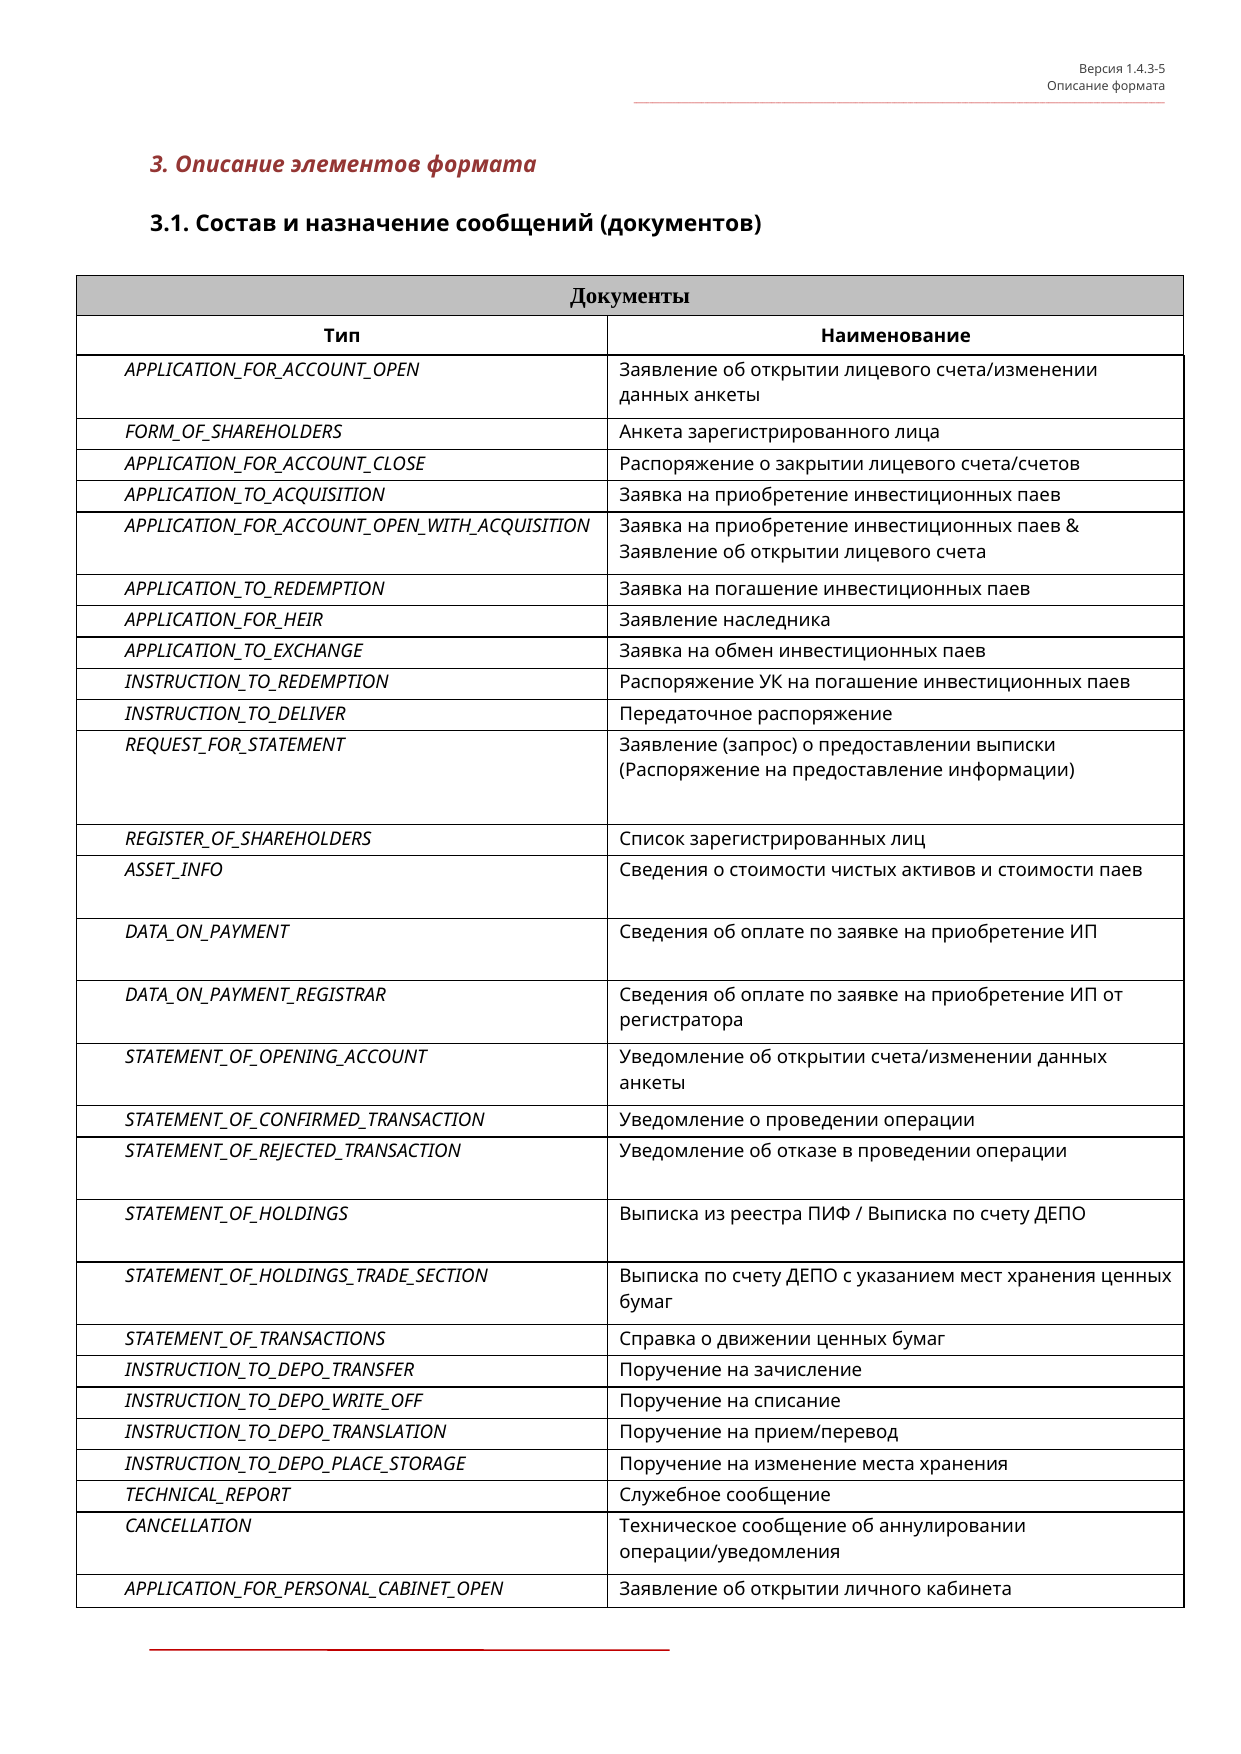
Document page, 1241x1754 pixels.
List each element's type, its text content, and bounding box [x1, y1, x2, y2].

table_cell APPLICATION_FOR_PERSONAL_CABINET_OPEN [77, 1575, 607, 1607]
table_cell DATA_ON_PAYMENT [77, 919, 607, 980]
table_cell INSTRUCTION_TO_DEPO_TRANSLATION [77, 1419, 607, 1449]
table_cell REGISTER_OF_SHAREHOLDERS [77, 825, 607, 855]
table_cell Сведения об оплате по заявке на приобретение ИП от регистратора [608, 981, 1183, 1043]
table_cell STATEMENT_OF_HOLDINGS_TRADE_SECTION [77, 1263, 607, 1324]
table_cell DATA_ON_PAYMENT_REGISTRAR [77, 981, 607, 1043]
table_cell Заявка на погашение инвестиционных паев [608, 575, 1183, 605]
table_header APPLICATION_FOR_ACCOUNT_OPEN [77, 356, 607, 418]
table_cell Заявление наследника [608, 606, 1183, 636]
table_cell Выписка по счету ДЕПО с указанием мест хранения ценных бумаг [608, 1263, 1183, 1324]
table_cell STATEMENT_OF_TRANSACTIONS [77, 1325, 607, 1355]
table_cell REQUEST_FOR_STATEMENT [77, 731, 607, 824]
table_cell Cведения о стоимости чистых активов и стоимости паев [608, 856, 1183, 918]
table_cell Техническое сообщение об аннулировании операции/уведомления [608, 1513, 1183, 1574]
table_cell FORM_OF_SHAREHOLDERS [77, 419, 607, 449]
table_cell Уведомление об открытии счета/изменении данных анкеты [608, 1044, 1183, 1105]
table_cell Наименование [608, 316, 1183, 354]
table_cell Распоряжение о закрытии лицевого счета/счетов [608, 450, 1183, 480]
table_cell Заявка на приобретение инвестиционных паев & Заявление об открытии лицевого счета [608, 513, 1183, 574]
table_cell Распоряжение УК на погашение инвестиционных паев [608, 669, 1183, 699]
table_cell Поручение на изменение места хранения [608, 1450, 1183, 1480]
table_cell Сведения об оплате по заявке на приобретение ИП [608, 919, 1183, 980]
table_cell STATEMENT_OF_CONFIRMED_TRANSACTION [77, 1106, 607, 1136]
table_cell Уведомление об отказе в проведении операции [608, 1138, 1183, 1199]
table_cell STATEMENT_OF_HOLDINGS [77, 1200, 607, 1261]
table_cell Выписка из реестра ПИФ / Выписка по счету ДЕПО [608, 1200, 1183, 1261]
subtitle 3.1. Состав и назначение сообщений (документов) [150, 207, 1165, 239]
table_cell INSTRUCTION_TO_REDEMPTION [77, 669, 607, 699]
table_cell INSTRUCTION_TO_DEPO_PLACE_STORAGE [77, 1450, 607, 1480]
table_cell APPLICATION_FOR_ACCOUNT_CLOSE [77, 450, 607, 480]
table_cell Заявка на обмен инвестиционных паев [608, 638, 1183, 668]
table_cell APPLICATION_FOR_ACCOUNT_OPEN_WITH_ACQUISITION [77, 513, 607, 574]
table_cell STATEMENT_OF_REJECTED_TRANSACTION [77, 1138, 607, 1199]
table_cell Тип [77, 316, 607, 354]
table_cell TECHNICAL_REPORT [77, 1481, 607, 1511]
table_cell Заявление об открытии личного кабинета [608, 1575, 1183, 1607]
list 3. Описание элементов формата [150, 148, 1165, 179]
table_cell Уведомление о проведении операции [608, 1106, 1183, 1136]
table_cell Поручение на зачисление [608, 1356, 1183, 1386]
table_header Заявление об открытии лицевого счета/изменении данных анкеты [608, 356, 1183, 418]
table_cell INSTRUCTION_TO_DEPO_WRITE_OFF [77, 1388, 607, 1418]
table_cell Справка о движении ценных бумаг [608, 1325, 1183, 1355]
table_header Документы [77, 276, 1183, 315]
table_cell APPLICATION_TO_REDEMPTION [77, 575, 607, 605]
table_cell APPLICATION_TO_EXCHANGE [77, 638, 607, 668]
table_cell Список зарегистрированных лиц [608, 825, 1183, 855]
table_cell Заявление (запрос) о предоставлении выписки (Распоряжение на предоставление информации) [608, 731, 1183, 824]
table_cell APPLICATION_FOR_HEIR [77, 606, 607, 636]
table_cell Поручение на списание [608, 1388, 1183, 1418]
table_cell STATEMENT_OF_OPENING_ACCOUNT [77, 1044, 607, 1105]
table_cell APPLICATION_TO_ACQUISITION [77, 481, 607, 511]
table_cell Заявка на приобретение инвестиционных паев [608, 481, 1183, 511]
table_cell INSTRUCTION_TO_DELIVER [77, 700, 607, 730]
table_cell Анкета зарегистрированного лица [608, 419, 1183, 449]
table_cell Поручение на прием/перевод [608, 1419, 1183, 1449]
table_cell Передаточное распоряжение [608, 700, 1183, 730]
table_cell INSTRUCTION_TO_DEPO_TRANSFER [77, 1356, 607, 1386]
table_cell ASSET_INFO [77, 856, 607, 918]
table_cell Служебное сообщение [608, 1481, 1183, 1511]
table_cell CANCELLATION [77, 1513, 607, 1574]
